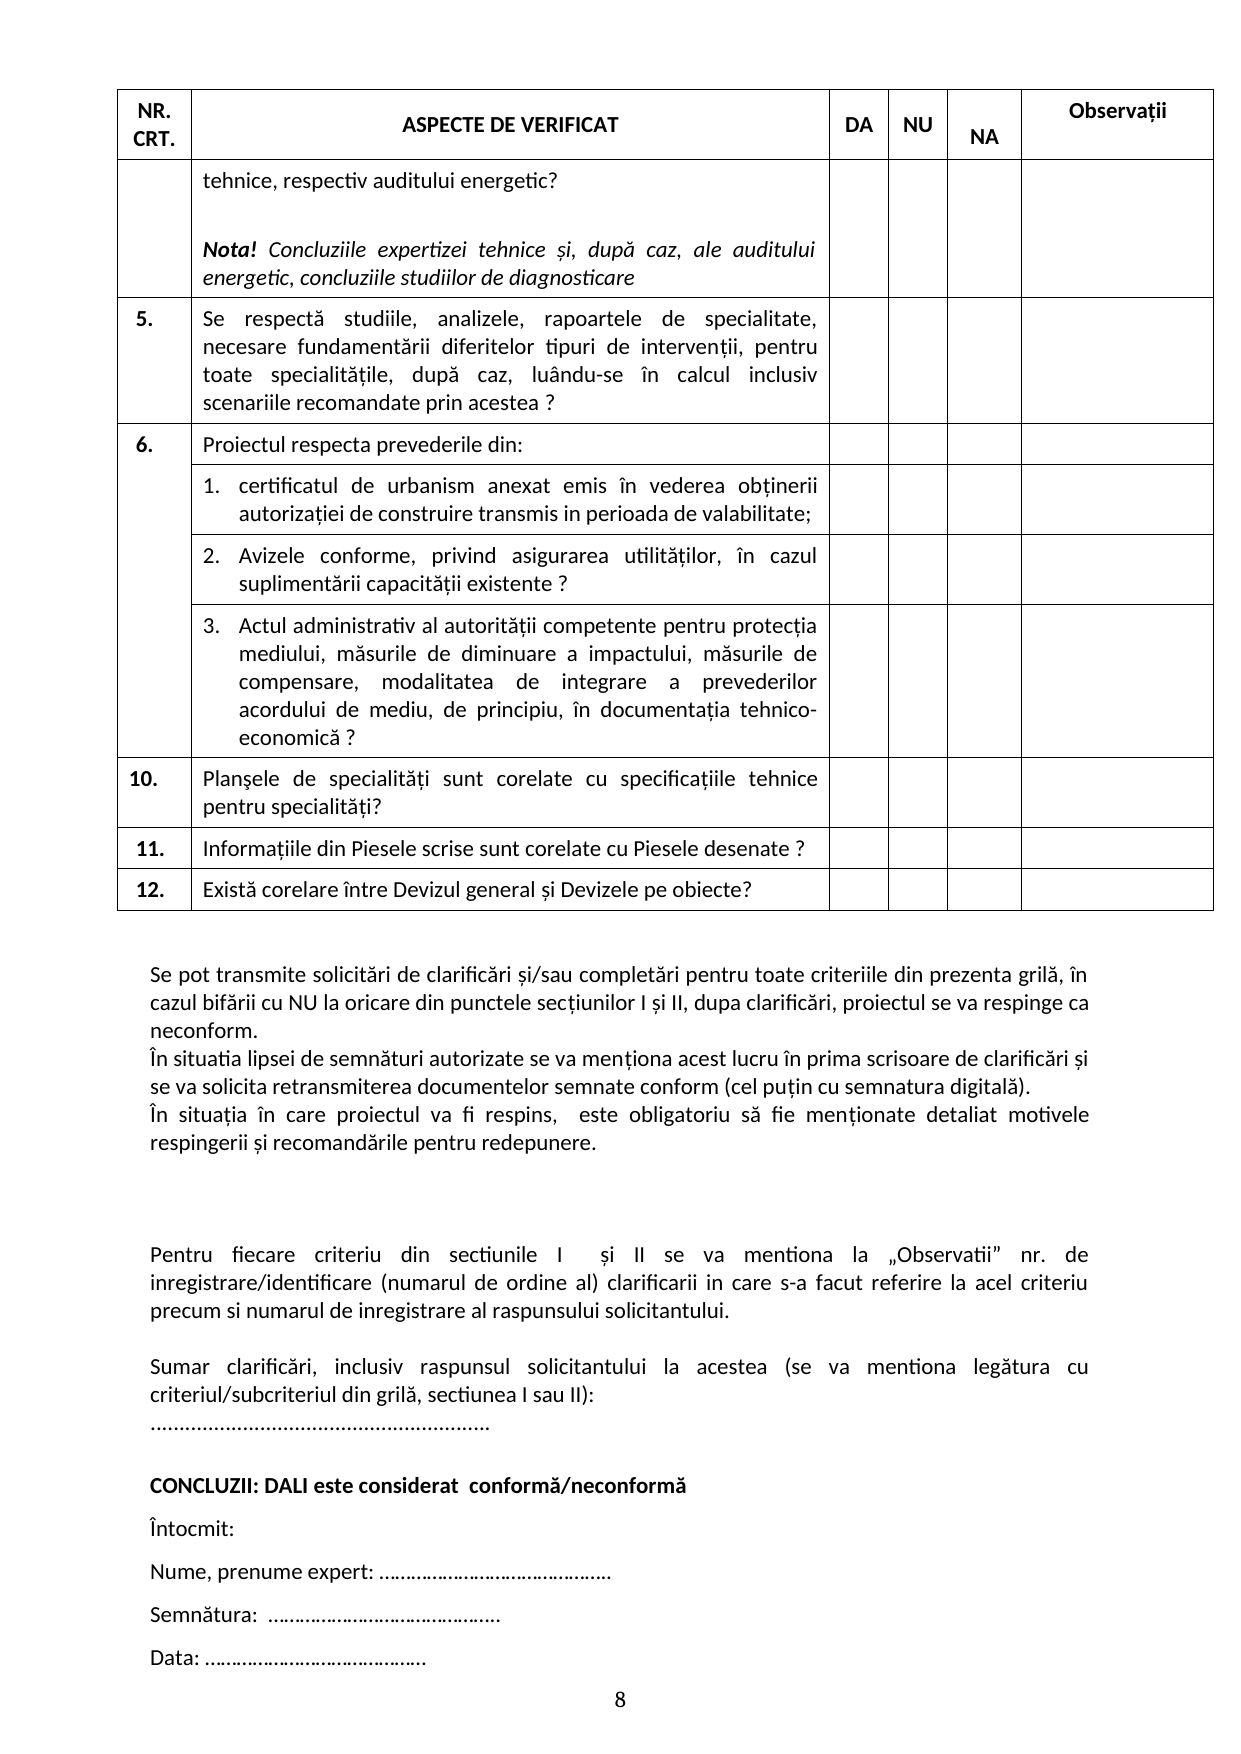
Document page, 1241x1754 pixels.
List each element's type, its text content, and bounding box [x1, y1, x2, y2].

table_cell [948, 424, 1021, 464]
table_cell [889, 758, 947, 827]
text CONCLUZII: DALI este considerat conformă/neconformă [150, 1471, 1090, 1499]
table_cell [948, 298, 1021, 423]
table_cell [1022, 869, 1213, 910]
table_cell [1022, 605, 1213, 757]
table_cell [889, 424, 947, 464]
table_cell [1022, 465, 1213, 534]
table_cell [948, 605, 1021, 757]
table_cell [1022, 758, 1213, 827]
table_cell [889, 298, 947, 423]
table_cell [830, 535, 888, 603]
table_cell [889, 828, 947, 868]
table_cell [830, 869, 888, 910]
table_cell Se respectă studiile, analizele, rapoartele de specialitate, necesare fundamentării diferitelor tipuri de intervenții, pentru toate specialitățile, după caz, luându-se în calcul inclusiv scenariile recomandate prin acestea ? [192, 298, 829, 423]
text Data: …………………………………… [150, 1643, 1090, 1671]
table_cell [948, 869, 1021, 910]
table_cell [1022, 535, 1213, 603]
table_cell [889, 869, 947, 910]
text Nume, prenume expert: …………………………………….. [150, 1557, 1090, 1585]
table_cell [118, 758, 191, 827]
table_cell [889, 535, 947, 603]
text În situația în care proiectul va fi respins, este obligatoriu să fie menționate detaliat motivele respingerii și recomandările pentru redepunere. [150, 1100, 1090, 1156]
table_cell Proiectul respecta prevederile din: [192, 424, 829, 464]
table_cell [192, 160, 829, 297]
table_header ASPECTE DE VERIFICAT [192, 90, 829, 159]
table_header NA [948, 90, 1021, 159]
table_cell [118, 424, 191, 757]
text În situatia lipsei de semnături autorizate se va menționa acest lucru în prima scrisoare de clarificări și se va solicita retransmiterea documentelor semnate conform (cel puțin cu semnatura digitală). [150, 1044, 1090, 1100]
table_cell [830, 828, 888, 868]
table_cell [889, 160, 947, 297]
table_cell [118, 160, 191, 297]
text Sumar clarificări, inclusiv raspunsul solicitantului la acestea (se va mentiona legătura cu criteriul/subcriteriul din grilă, sectiunea I sau II): [150, 1352, 1090, 1408]
text Întocmit: [150, 1514, 1090, 1542]
table_cell [830, 605, 888, 757]
table_cell [118, 828, 191, 868]
table_cell [118, 869, 191, 910]
table_cell [1022, 160, 1213, 297]
table_header NR. CRT. [118, 90, 191, 159]
table_cell [948, 758, 1021, 827]
text Semnătura: …………………………………….. [150, 1600, 1090, 1628]
table_cell Planşele de specialități sunt corelate cu specificațiile tehnice pentru specialități? [192, 758, 829, 827]
table_cell [1022, 828, 1213, 868]
table_cell [830, 298, 888, 423]
table_cell [830, 160, 888, 297]
table_cell Actul administrativ al autorităţii competente pentru protecţia mediului, măsurile de diminuare a impactului, măsurile de compensare, modalitatea de integrare a prevederilor acordului de mediu, de principiu, în documentaţia tehnico-economică ? [192, 605, 829, 757]
table_cell [830, 465, 888, 534]
table_cell [889, 465, 947, 534]
table_cell [889, 605, 947, 757]
table_cell [948, 465, 1021, 534]
table_cell Informaţiile din Piesele scrise sunt corelate cu Piesele desenate ? [192, 828, 829, 868]
table_header Observații [1022, 90, 1213, 159]
table_cell [830, 758, 888, 827]
table_cell [118, 298, 191, 423]
text ........................................................... [150, 1408, 1090, 1436]
table_cell [1022, 424, 1213, 464]
table_cell [948, 828, 1021, 868]
table_cell Există corelare între Devizul general şi Devizele pe obiecte? [192, 869, 829, 910]
table_cell [948, 160, 1021, 297]
text Pentru fiecare criteriu din sectiunile I și II se va mentiona la „Observatii” nr. de inregistrare/identificare (numarul de ordine al) clarificarii in care s-a facut referire la acel criteriu precum si numarul de inregistrare al raspunsului solicitantului. [150, 1240, 1090, 1324]
table_cell [830, 424, 888, 464]
table_header NU [889, 90, 947, 159]
table_cell [1022, 298, 1213, 423]
table_cell certificatul de urbanism anexat emis în vederea obținerii autorizației de construire transmis in perioada de valabilitate; [192, 465, 829, 534]
text Se pot transmite solicitări de clarificări și/sau completări pentru toate criteriile din prezenta grilă, în cazul bifării cu NU la oricare din punctele secțiunilor I și II, dupa clarificări, proiectul se va respinge ca neconform. [150, 960, 1090, 1044]
table_cell Avizele conforme, privind asigurarea utilităţilor, în cazul suplimentării capacităţii existente ? [192, 535, 829, 603]
table_cell [948, 535, 1021, 603]
table_header DA [830, 90, 888, 159]
